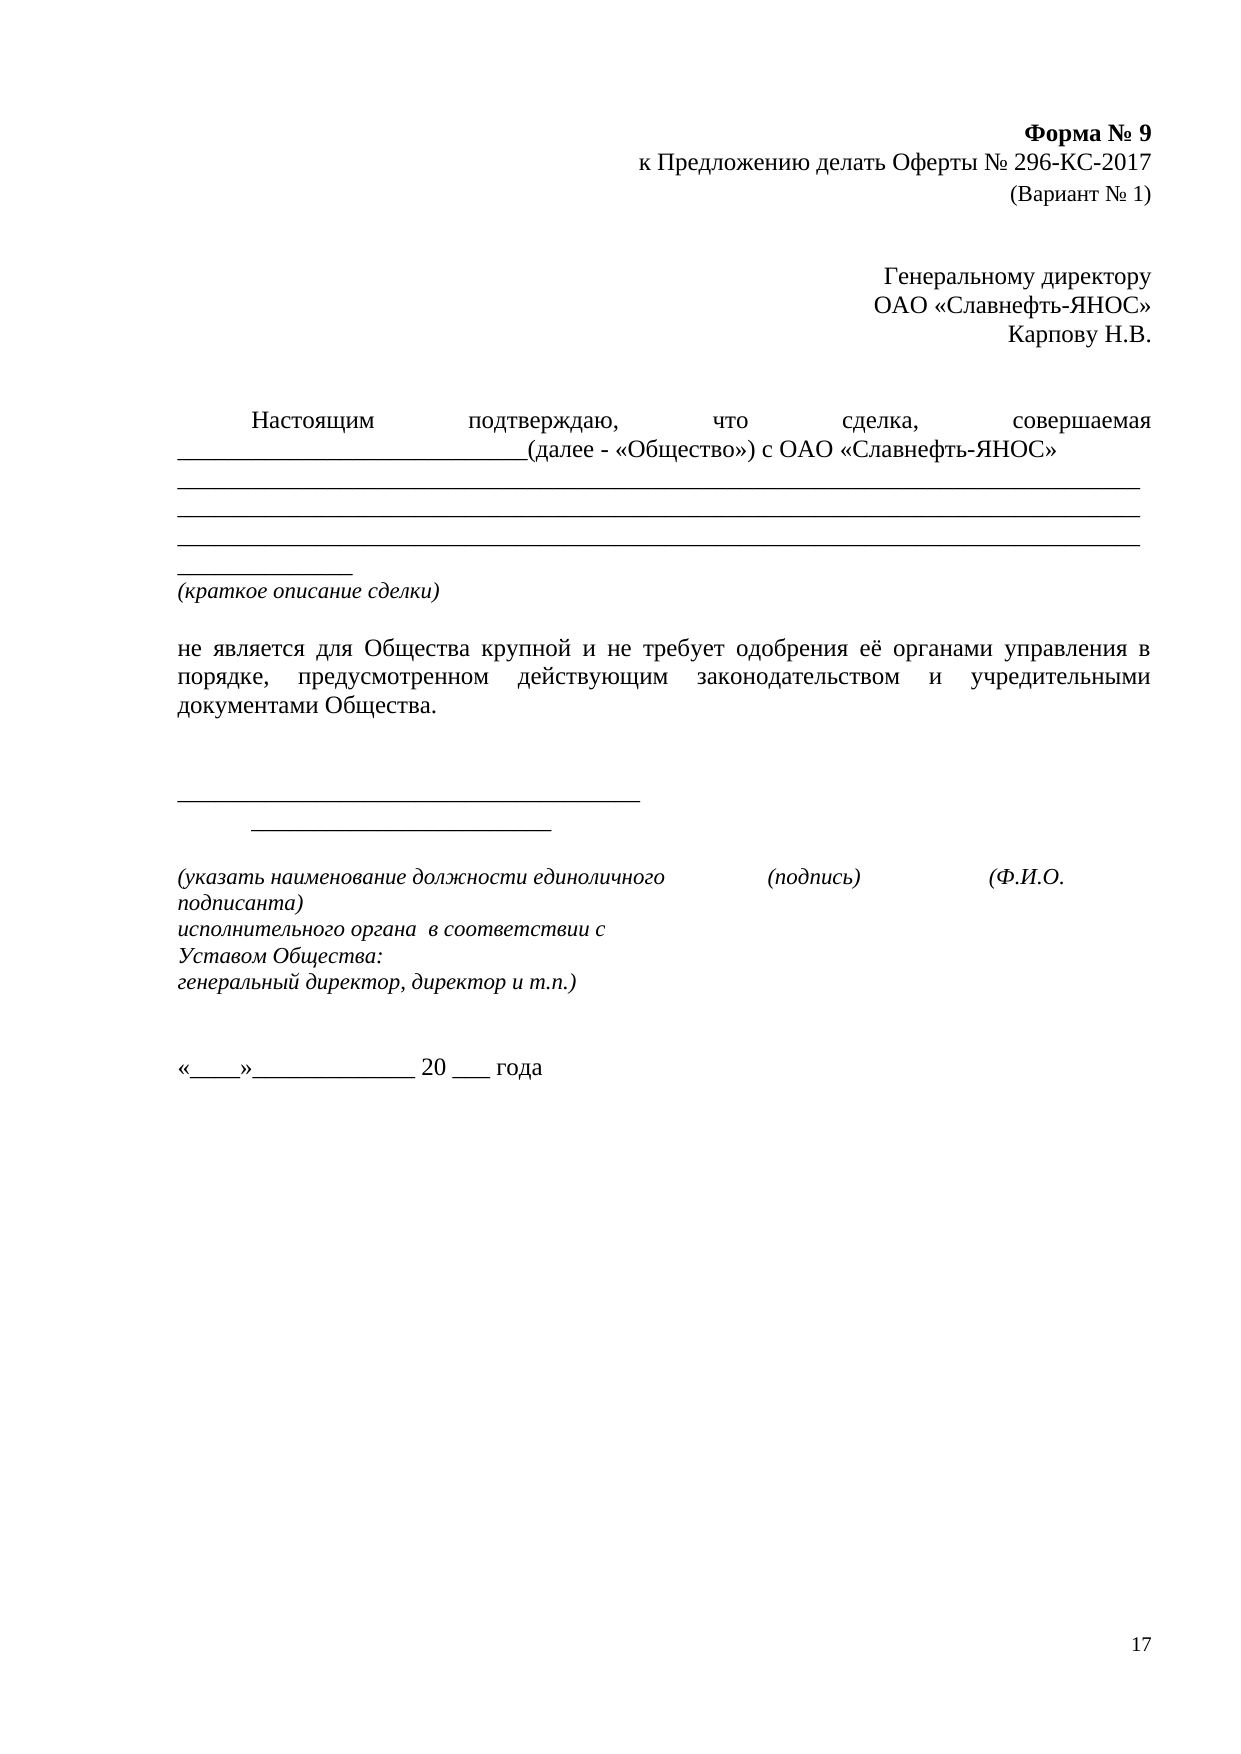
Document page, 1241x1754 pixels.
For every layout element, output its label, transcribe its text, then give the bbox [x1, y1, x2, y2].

text (краткое описание сделки) [177, 578, 1152, 604]
text _____________________________________________________________________________________________________________________________________________________________________________________________________________________________________________________ [177, 463, 1152, 578]
text не является для Общества крупной и не требует одобрения её органами управления в порядке, предусмотренном действующим законодательством и учредительными документами Общества. [177, 633, 1152, 719]
text (Вариант № 1) [665, 180, 1152, 206]
text Форма № 9 [177, 118, 1152, 147]
text Генеральному директору [665, 261, 1152, 290]
text «____»_____________ 20 ___ года [177, 1052, 1152, 1081]
text исполнительного органа в соответствии с [177, 915, 1152, 942]
text ОАО «Славнефть-ЯНОС» [665, 290, 1152, 319]
text (указать наименование должности единоличного (подпись) (Ф.И.О. подписанта) [177, 863, 1152, 915]
text генеральный директор, директор и т.п.) [177, 968, 1152, 994]
text к Предложению делать Оферты № 296-КС-2017 [177, 147, 1152, 176]
text Карпову Н.В. [665, 319, 1152, 348]
text Уставом Общества: [177, 942, 1152, 968]
text _____________________________________ ________________________ [177, 776, 1152, 834]
text Настоящим подтверждаю, что сделка, совершаемая ____________________________(далее - «Общество») с ОАО «Славнефть-ЯНОС» [177, 405, 1152, 463]
